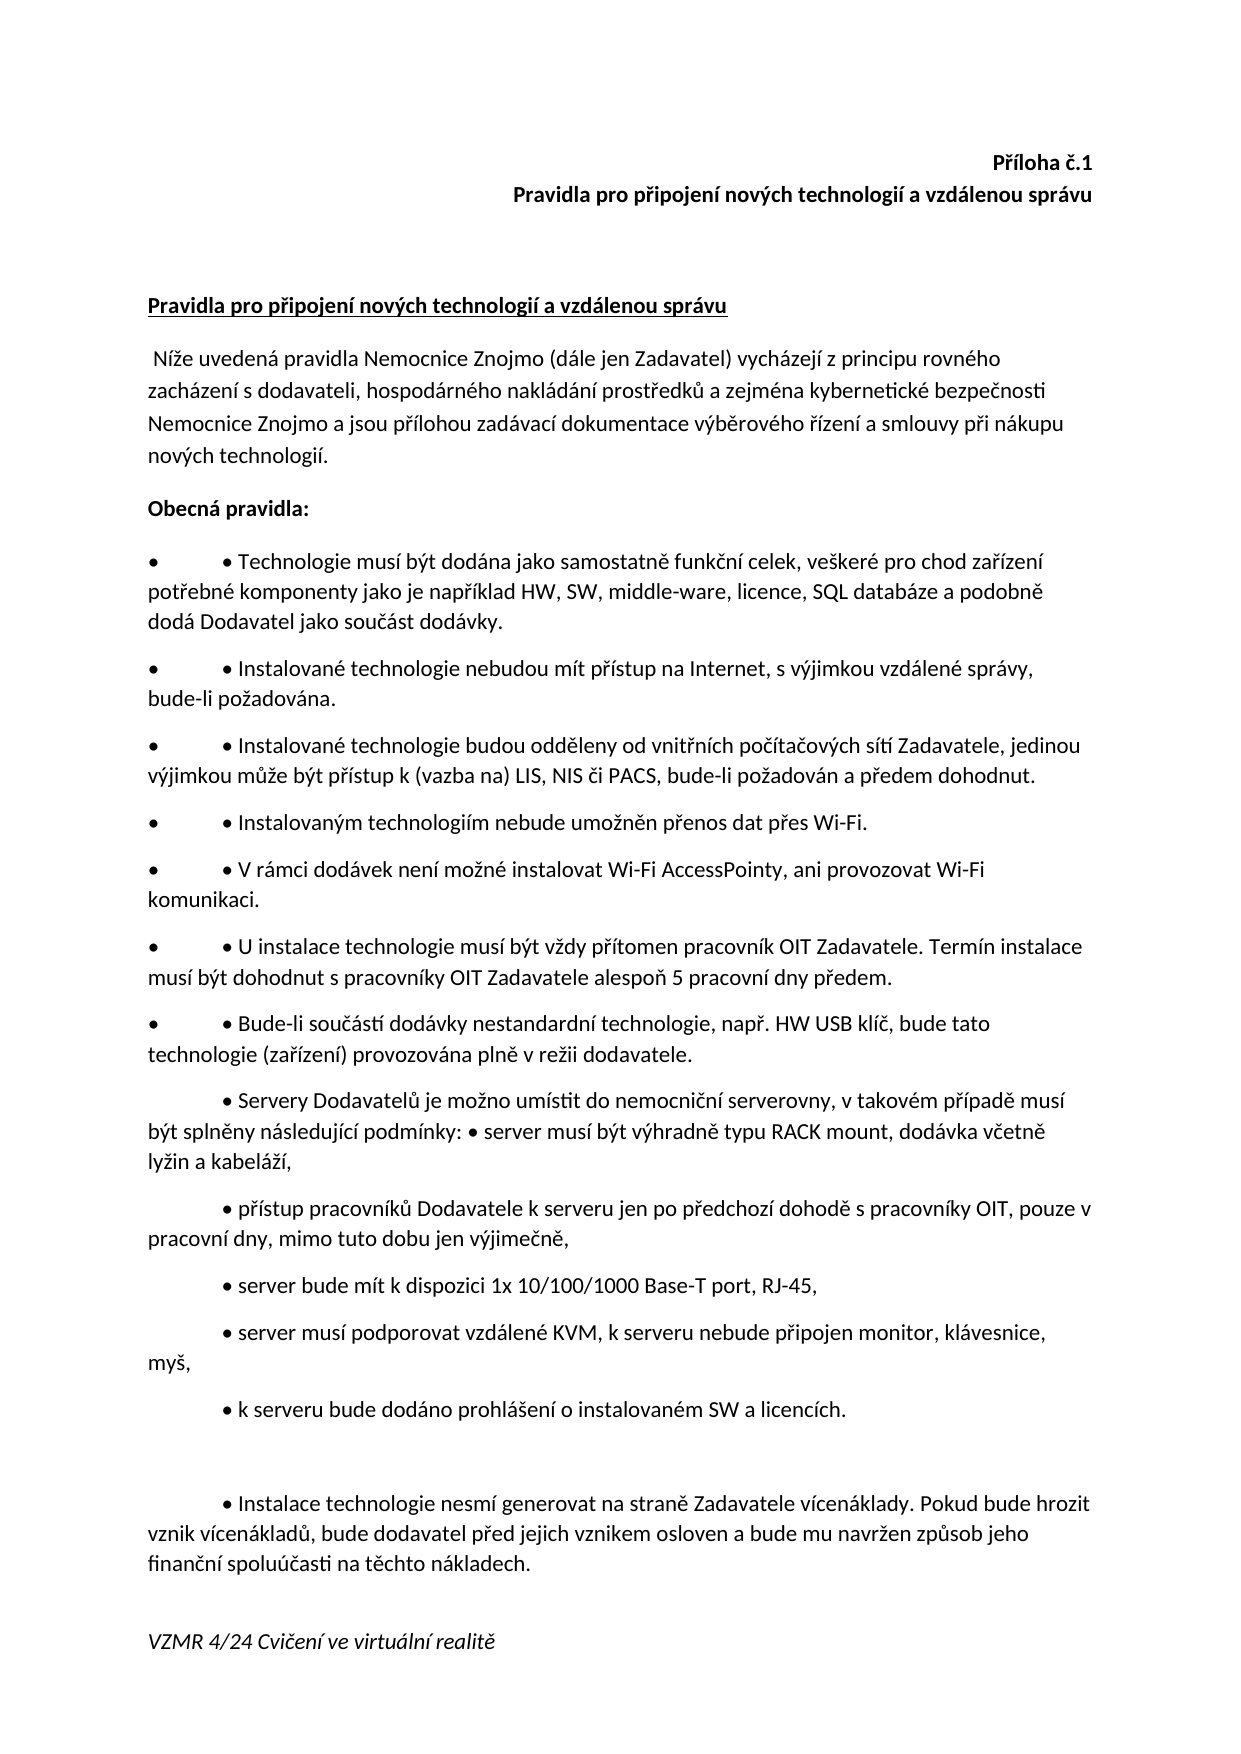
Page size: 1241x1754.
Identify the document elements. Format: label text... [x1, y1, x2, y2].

list • Instalované technologie budou odděleny od vnitřních počítačových sítí Zadavatele, jedinou výjimkou může být přístup k (vazba na) LIS, NIS či PACS, bude-li požadován a předem dohodnut. [148, 731, 1093, 789]
list • V rámci dodávek není možné instalovat Wi-Fi AccessPointy, ani provozovat Wi-Fi komunikaci. [148, 855, 1093, 913]
text Pravidla pro připojení nových technologií a vzdálenou správu [148, 180, 1093, 208]
text Příloha č.1 [148, 148, 1093, 176]
list • Instalovaným technologiím nebude umožněn přenos dat přes Wi-Fi. [148, 808, 1093, 836]
list • Bude-li součástí dodávky nestandardní technologie, např. HW USB klíč, bude tato technologie (zařízení) provozována plně v režii dodavatele. [148, 1009, 1093, 1068]
text Níže uvedená pravidla Nemocnice Znojmo (dále jen Zadavatel) vycházejí z principu rovného zacházení s dodavateli, hospodárného nakládání prostředků a zejména kybernetické bezpečnosti Nemocnice Znojmo a jsou přílohou zadávací dokumentace výběrového řízení a smlouvy při nákupu nových technologií. [148, 344, 1093, 469]
text Obecná pravidla: [148, 494, 1093, 522]
list • Instalované technologie nebudou mít přístup na Internet, s výjimkou vzdálené správy, bude-li požadována. [148, 654, 1093, 712]
list • přístup pracovníků Dodavatele k serveru jen po předchozí dohodě s pracovníky OIT, pouze v pracovní dny, mimo tuto dobu jen výjimečně, [148, 1194, 1093, 1252]
text Pravidla pro připojení nových technologií a vzdálenou správu [148, 291, 1093, 319]
list • server musí podporovat vzdálené KVM, k serveru nebude připojen monitor, klávesnice, myš, [148, 1318, 1093, 1376]
list • server bude mít k dispozici 1x 10/100/1000 Base-T port, RJ-45, [148, 1271, 1093, 1299]
list • Servery Dodavatelů je možno umístit do nemocniční serverovny, v takovém případě musí být splněny následující podmínky: • server musí být výhradně typu RACK mount, dodávka včetně lyžin a kabeláží, [148, 1087, 1093, 1175]
list • k serveru bude dodáno prohlášení o instalovaném SW a licencích. [148, 1395, 1093, 1423]
list • U instalace technologie musí být vždy přítomen pracovník OIT Zadavatele. Termín instalace musí být dohodnut s pracovníky OIT Zadavatele alespoň 5 pracovní dny předem. [148, 932, 1093, 991]
list • Technologie musí být dodána jako samostatně funkční celek, veškeré pro chod zařízení potřebné komponenty jako je například HW, SW, middle-ware, licence, SQL databáze a podobně dodá Dodavatel jako součást dodávky. [148, 547, 1093, 635]
list • Instalace technologie nesmí generovat na straně Zadavatele vícenáklady. Pokud bude hrozit vznik vícenákladů, bude dodavatel před jejich vznikem osloven a bude mu navržen způsob jeho finanční spoluúčasti na těchto nákladech. [148, 1489, 1093, 1577]
